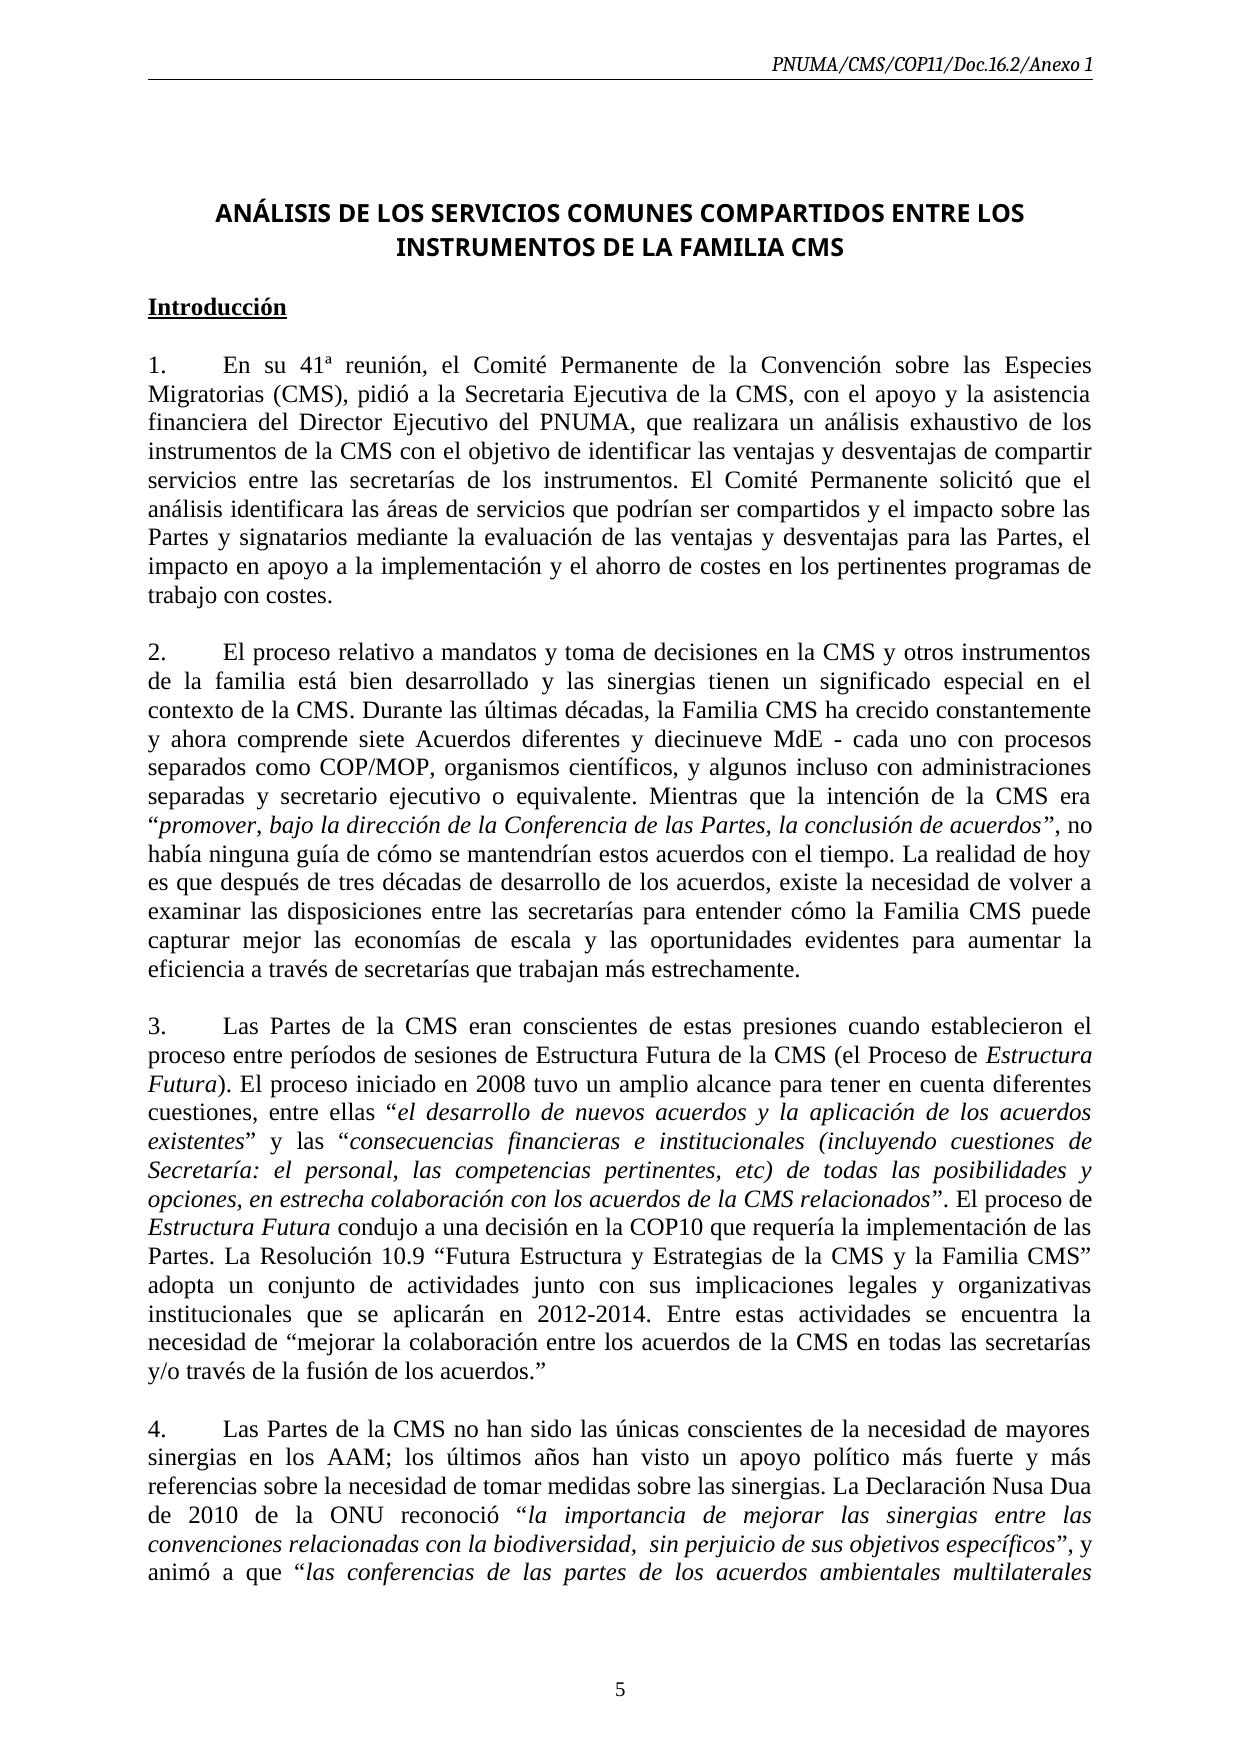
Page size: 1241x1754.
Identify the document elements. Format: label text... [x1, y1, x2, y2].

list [148, 1414, 1092, 1586]
text Introducción [148, 292, 1092, 321]
list En su 41ª reunión, el Comité Permanente de la Convención sobre las Especies Migratorias (CMS), pidió a la Secretaria Ejecutiva de la CMS, con el apoyo y la asistencia financiera del Director Ejecutivo del PNUMA, que realizara un análisis exhaustivo de los instrumentos de la CMS con el objetivo de identificar las ventajas y desventajas de compartir servicios entre las secretarías de los instrumentos. El Comité Permanente solicitó que el análisis identificara las áreas de servicios que podrían ser compartidos y el impacto sobre las Partes y signatarios mediante la evaluación de las ventajas y desventajas para las Partes, el impacto en apoyo a la implementación y el ahorro de costes en los pertinentes programas de trabajo con costes. [148, 350, 1092, 609]
text Análisis de los servicios comunes compartidos entre los Instrumentos de la Familia CMS [148, 196, 1092, 264]
list El proceso relativo a mandatos y toma de decisiones en la CMS y otros instrumentos de la familia está bien desarrollado y las sinergias tienen un significado especial en el contexto de la CMS. Durante las últimas décadas, la Familia CMS ha crecido constantemente y ahora comprende siete Acuerdos diferentes y diecinueve MdE - cada uno con procesos separados como COP/MOP, organismos científicos, y algunos incluso con administraciones separadas y secretario ejecutivo o equivalente. Mientras que la intención de la CMS era “promover, bajo la dirección de la Conferencia de las Partes, la conclusión de acuerdos”, no había ninguna guía de cómo se mantendrían estos acuerdos con el tiempo. La realidad de hoy es que después de tres décadas de desarrollo de los acuerdos, existe la necesidad de volver a examinar las disposiciones entre las secretarías para entender cómo la Familia CMS puede capturar mejor las economías de escala y las oportunidades evidentes para aumentar la eficiencia a través de secretarías que trabajan más estrechamente. [148, 637, 1092, 982]
list Las Partes de la CMS eran conscientes de estas presiones cuando establecieron el proceso entre períodos de sesiones de Estructura Futura de la CMS (el Proceso de Estructura Futura). El proceso iniciado en 2008 tuvo un amplio alcance para tener en cuenta diferentes cuestiones, entre ellas “el desarrollo de nuevos acuerdos y la aplicación de los acuerdos existentes” y las “consecuencias financieras e institucionales (incluyendo cuestiones de Secretaría: el personal, las competencias pertinentes, etc) de todas las posibilidades y opciones, en estrecha colaboración con los acuerdos de la CMS relacionados”. El proceso de Estructura Futura condujo a una decisión en la COP10 que requería la implementación de las Partes. La Resolución 10.9 “Futura Estructura y Estrategias de la CMS y la Familia CMS” adopta un conjunto de actividades junto con sus implicaciones legales y organizativas institucionales que se aplicarán en 2012-2014. Entre estas actividades se encuentra la necesidad de “mejorar la colaboración entre los acuerdos de la CMS en todas las secretarías y/o través de la fusión de los acuerdos.” [148, 1011, 1092, 1385]
